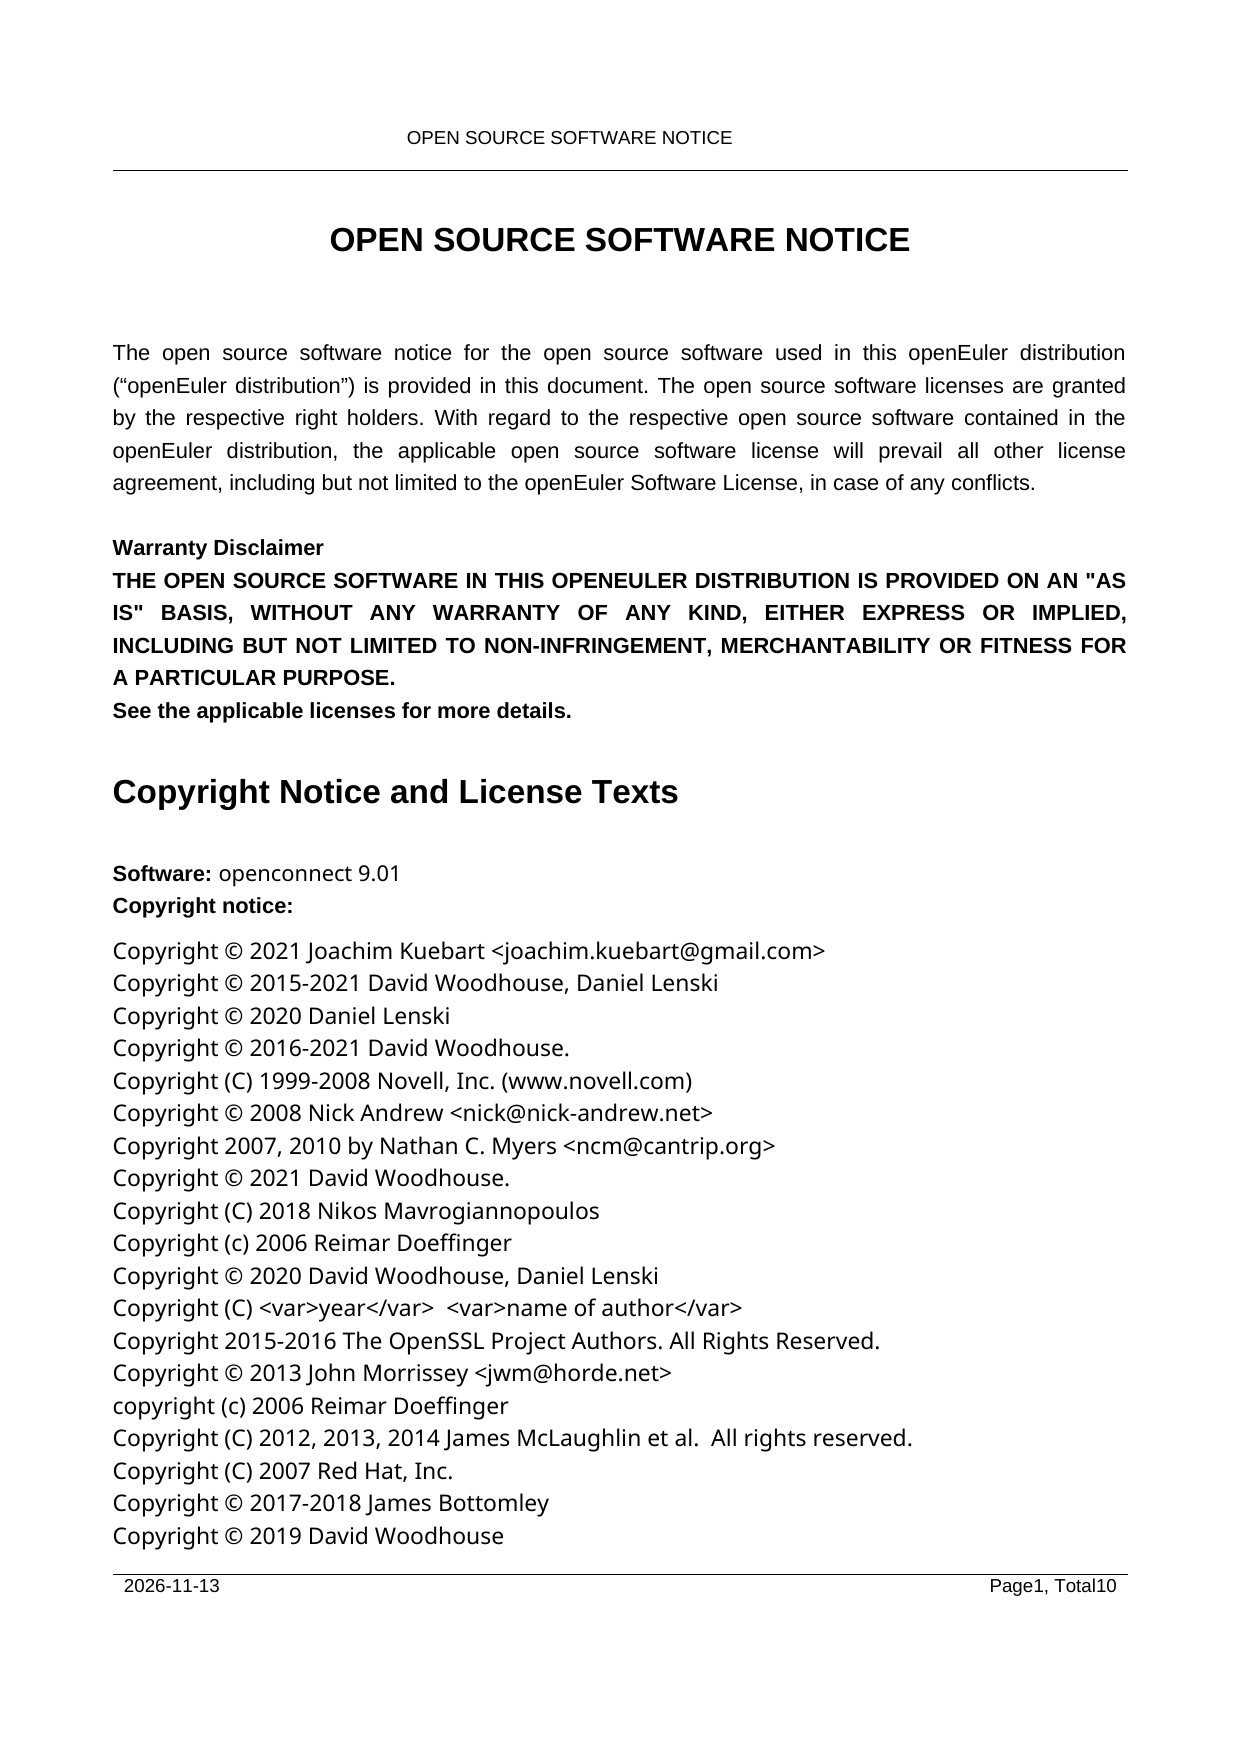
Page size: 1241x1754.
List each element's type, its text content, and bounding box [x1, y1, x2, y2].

text Copyright Notice and License Texts [112, 759, 1128, 824]
text THE OPEN SOURCE SOFTWARE IN THIS OPENEULER DISTRIBUTION IS PROVIDED ON AN "AS IS" BASIS, WITHOUT ANY WARRANTY OF ANY KIND, EITHER EXPRESS OR IMPLIED, INCLUDING BUT NOT LIMITED TO NON-INFRINGEMENT, MERCHANTABILITY OR FITNESS FOR A PARTICULAR PURPOSE. See the applicable licenses for more details. [112, 564, 1128, 726]
text Warranty Disclaimer [112, 531, 1128, 564]
text The open source software notice for the open source software used in this openEuler distribution (“openEuler distribution”) is provided in this document. The open source software licenses are granted by the respective right holders. With regard to the respective open source software contained in the openEuler distribution, the applicable open source software license will prevail all other license agreement, including but not limited to the openEuler Software License, in case of any conflicts. [112, 336, 1128, 499]
text Copyright notice: [112, 889, 1128, 921]
title Software: openconnect 9.01 [112, 856, 1128, 889]
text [112, 934, 1128, 1551]
text OPEN SOURCE SOFTWARE NOTICE [112, 206, 1128, 271]
